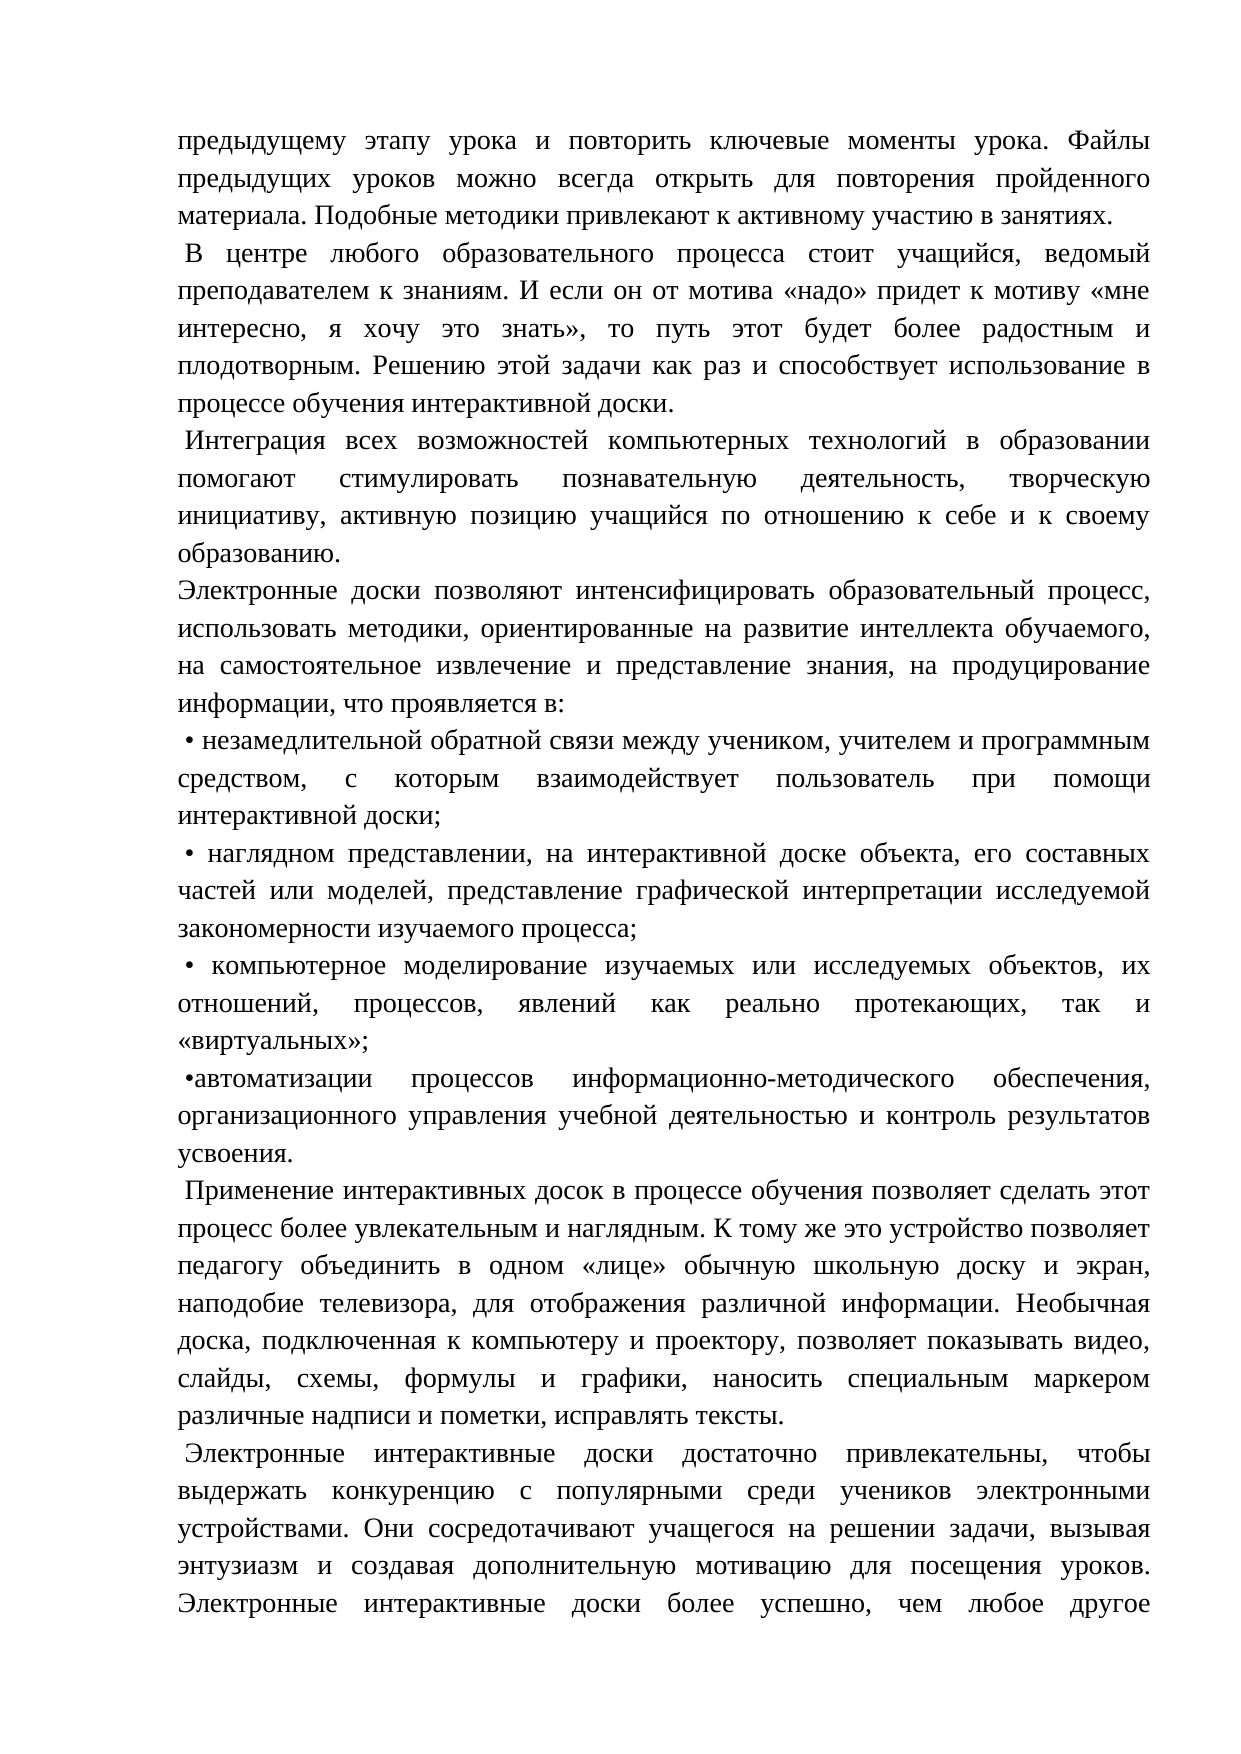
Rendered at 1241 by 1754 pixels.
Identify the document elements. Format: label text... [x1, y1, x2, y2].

text • незамедлительной обратной связи между учеником, учителем и программным средством, с которым взаимодействует пользователь при помощи интерактивной доски; [177, 718, 1152, 831]
text •автоматизации процессов информационно-методического обеспечения, организационного управления учебной деятельностью и контроль результатов усвоения. [177, 1056, 1152, 1168]
text В центре любого образовательного процесса стоит учащийся, ведомый преподавателем к знаниям. И если он от мотива «надо» придет к мотиву «мне интересно, я хочу это знать», то путь этот будет более радостным и плодотворным. Решению этой задачи как раз и способствует использование в процессе обучения интерактивной доски. [177, 231, 1152, 418]
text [177, 118, 1152, 231]
text • компьютерное моделирование изучаемых или исследуемых объектов, их отношений, процессов, явлений как реально протекающих, так и «виртуальных»; [177, 943, 1152, 1056]
text Электронные доски позволяют интенсифицировать образовательный процесс, использовать методики, ориентированные на развитие интеллекта обучаемого, на самостоятельное извлечение и представление знания, на продуцирование информации, что проявляется в: [177, 568, 1152, 718]
text Применение интерактивных досок в процессе обучения позволяет сделать этот процесс более увлекательным и наглядным. К тому же это устройство позволяет педагогу объединить в одном «лице» обычную школьную доску и экран, наподобие телевизора, для отображения различной информации. Необычная доска, подключенная к компьютеру и проектору, позволяет показывать видео, слайды, схемы, формулы и графики, наносить специальным маркером различные надписи и пометки, исправлять тексты. [177, 1168, 1152, 1431]
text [177, 1431, 1152, 1618]
text Интеграция всех возможностей компьютерных технологий в образовании помогают стимулировать познавательную деятельность, творческую инициативу, активную позицию учащийся по отношению к себе и к своему образованию. [177, 418, 1152, 568]
text • наглядном представлении, на интерактивной доске объекта, его составных частей или моделей, представление графической интерпретации исследуемой закономерности изучаемого процесса; [177, 831, 1152, 943]
